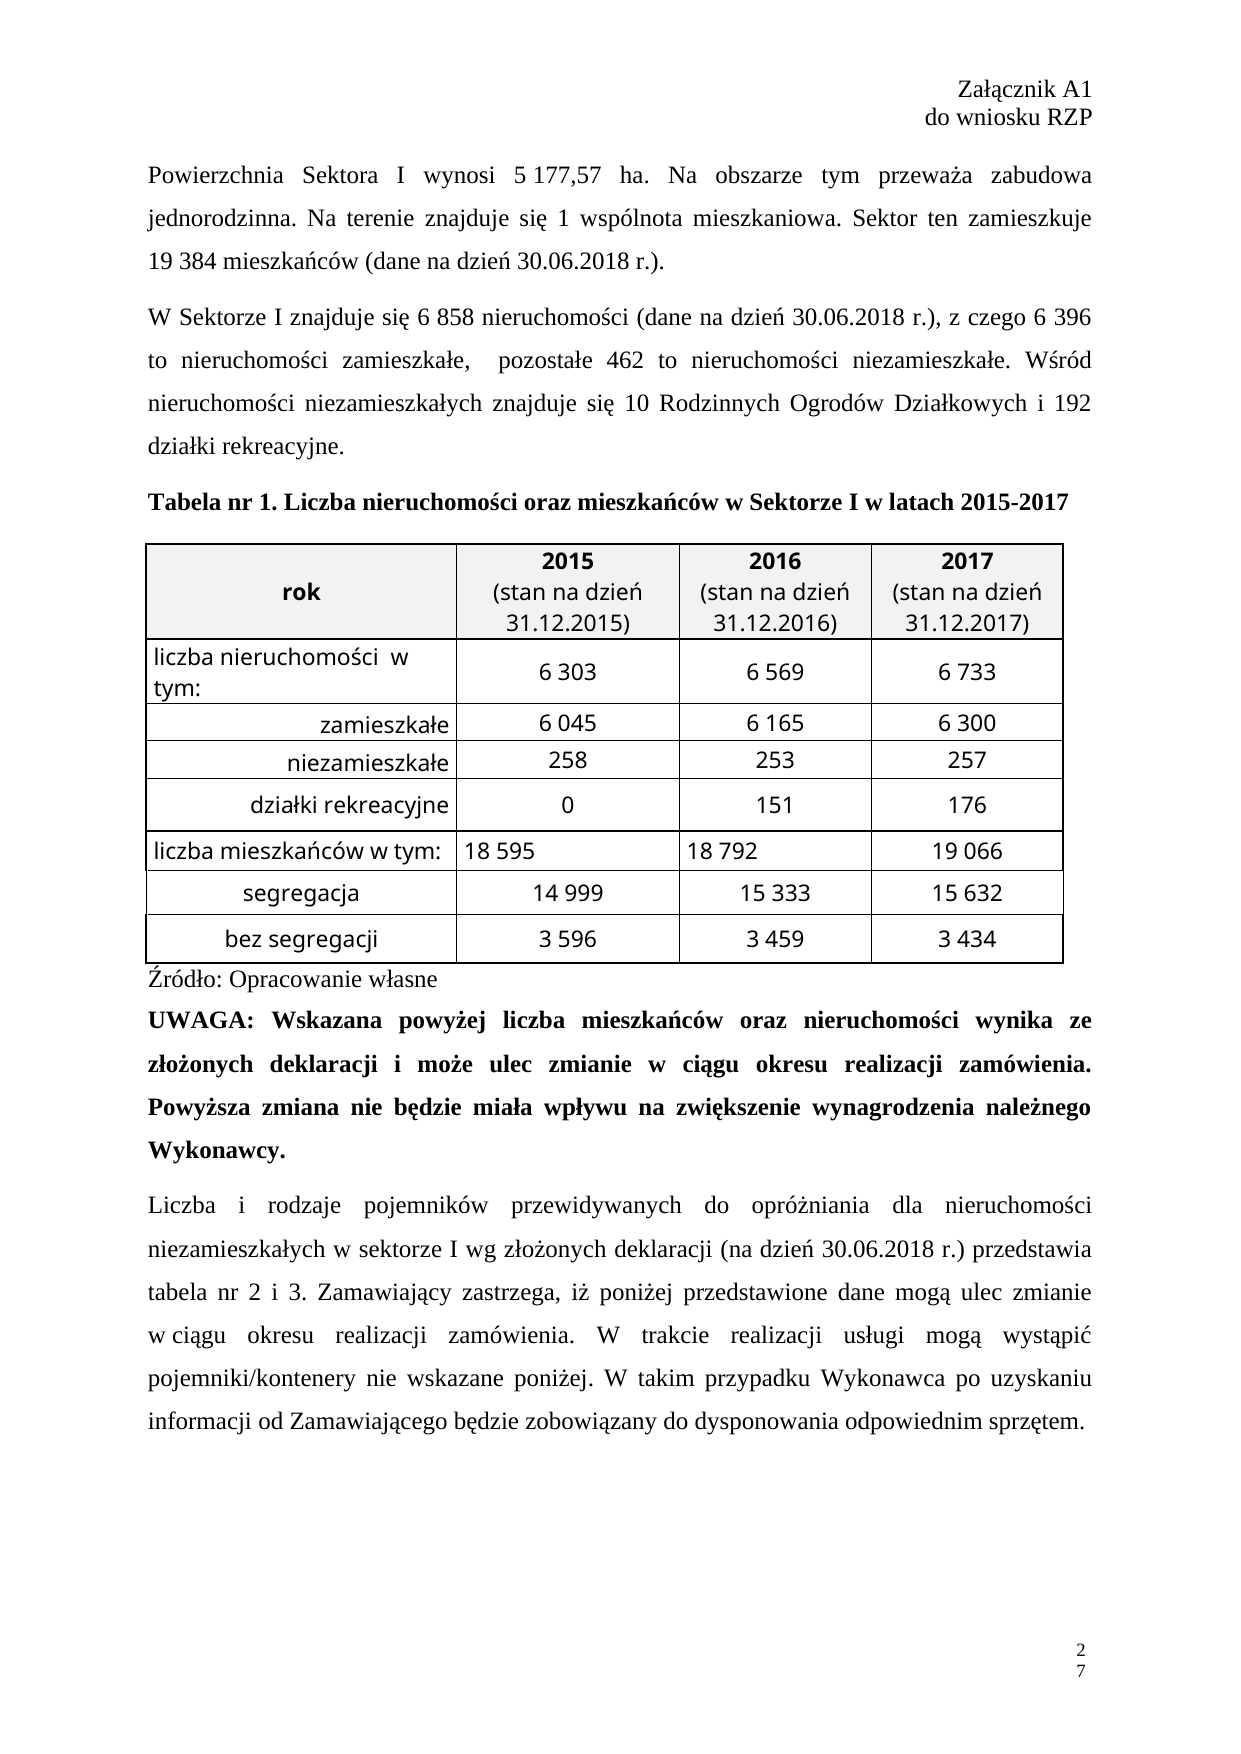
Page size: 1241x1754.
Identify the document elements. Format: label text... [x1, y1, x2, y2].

table_cell 253 [680, 741, 871, 778]
table_cell 6 733 [872, 640, 1062, 703]
table_cell 15 632 [872, 871, 1063, 914]
table_cell 3 434 [872, 915, 1062, 962]
text Źródło: Opracowanie własne [148, 964, 1093, 993]
table_cell 3 596 [457, 915, 679, 962]
table_cell segregacja [147, 871, 456, 914]
table_cell niezamieszkałe [147, 741, 456, 778]
table_cell 257 [872, 741, 1062, 778]
table_cell działki rekreacyjne [147, 779, 456, 829]
table_header 2016 (stan na dzień 31.12.2016) [680, 545, 871, 638]
table_cell 258 [457, 741, 679, 778]
table_cell 19 066 [872, 832, 1062, 870]
table_cell bez segregacji [147, 915, 456, 962]
table_header 2017 (stan na dzień 31.12.2017) [872, 545, 1062, 638]
table_cell 15 333 [680, 871, 871, 914]
table_cell 18 792 [680, 832, 871, 870]
table_cell 3 459 [680, 915, 871, 962]
table_cell 6 300 [872, 704, 1062, 740]
table_cell liczba mieszkańców w tym: [147, 832, 456, 870]
text Powierzchnia Sektora I wynosi 5 177,57 ha. Na obszarze tym przeważa zabudowa jednorodzinna. Na terenie znajduje się 1 wspólnota mieszkaniowa. Sektor ten zamieszkuje 19 384 mieszkańców (dane na dzień 30.06.2018 r.). [148, 160, 1093, 275]
text UWAGA: Wskazana powyżej liczba mieszkańców oraz nieruchomości wynika ze złożonych deklaracji i może ulec zmianie w ciągu okresu realizacji zamówienia. Powyższa zmiana nie będzie miała wpływu na zwiększenie wynagrodzenia należnego Wykonawcy. [148, 1006, 1093, 1164]
table_cell zamieszkałe [147, 704, 456, 740]
table_cell 6 165 [680, 704, 871, 740]
table_cell 18 595 [457, 832, 679, 870]
text W Sektorze I znajduje się 6 858 nieruchomości (dane na dzień 30.06.2018 r.), z czego 6 396 to nieruchomości zamieszkałe, pozostałe 462 to nieruchomości niezamieszkałe. Wśród nieruchomości niezamieszkałych znajduje się 10 Rodzinnych Ogrodów Działkowych i 192 działki rekreacyjne. [148, 302, 1093, 460]
table_header 2015 (stan na dzień 31.12.2015) [457, 545, 679, 638]
table_cell 6 045 [457, 704, 679, 740]
text Liczba i rodzaje pojemników przewidywanych do opróżniania dla nieruchomości niezamieszkałych w sektorze I wg złożonych deklaracji (na dzień 30.06.2018 r.) przedstawia tabela nr 2 i 3. Zamawiający zastrzega, iż poniżej przedstawione dane mogą ulec zmianie w ciągu okresu realizacji zamówienia. W trakcie realizacji usługi mogą wystąpić pojemniki/kontenery nie wskazane poniżej. W takim przypadku Wykonawca po uzyskaniu informacji od Zamawiającego będzie zobowiązany do dysponowania odpowiednim sprzętem. [148, 1191, 1093, 1435]
table_cell 14 999 [457, 871, 679, 914]
table_cell 0 [457, 779, 679, 829]
text Tabela nr 1. Liczba nieruchomości oraz mieszkańców w Sektorze I w latach 2015-2017 [148, 487, 1093, 516]
table_cell 6 303 [457, 640, 679, 703]
table_cell 6 569 [680, 640, 871, 703]
table_cell 176 [872, 779, 1062, 829]
table_cell liczba nieruchomości w tym: [147, 640, 456, 703]
table_header rok [147, 545, 456, 638]
table_cell 151 [680, 779, 871, 829]
